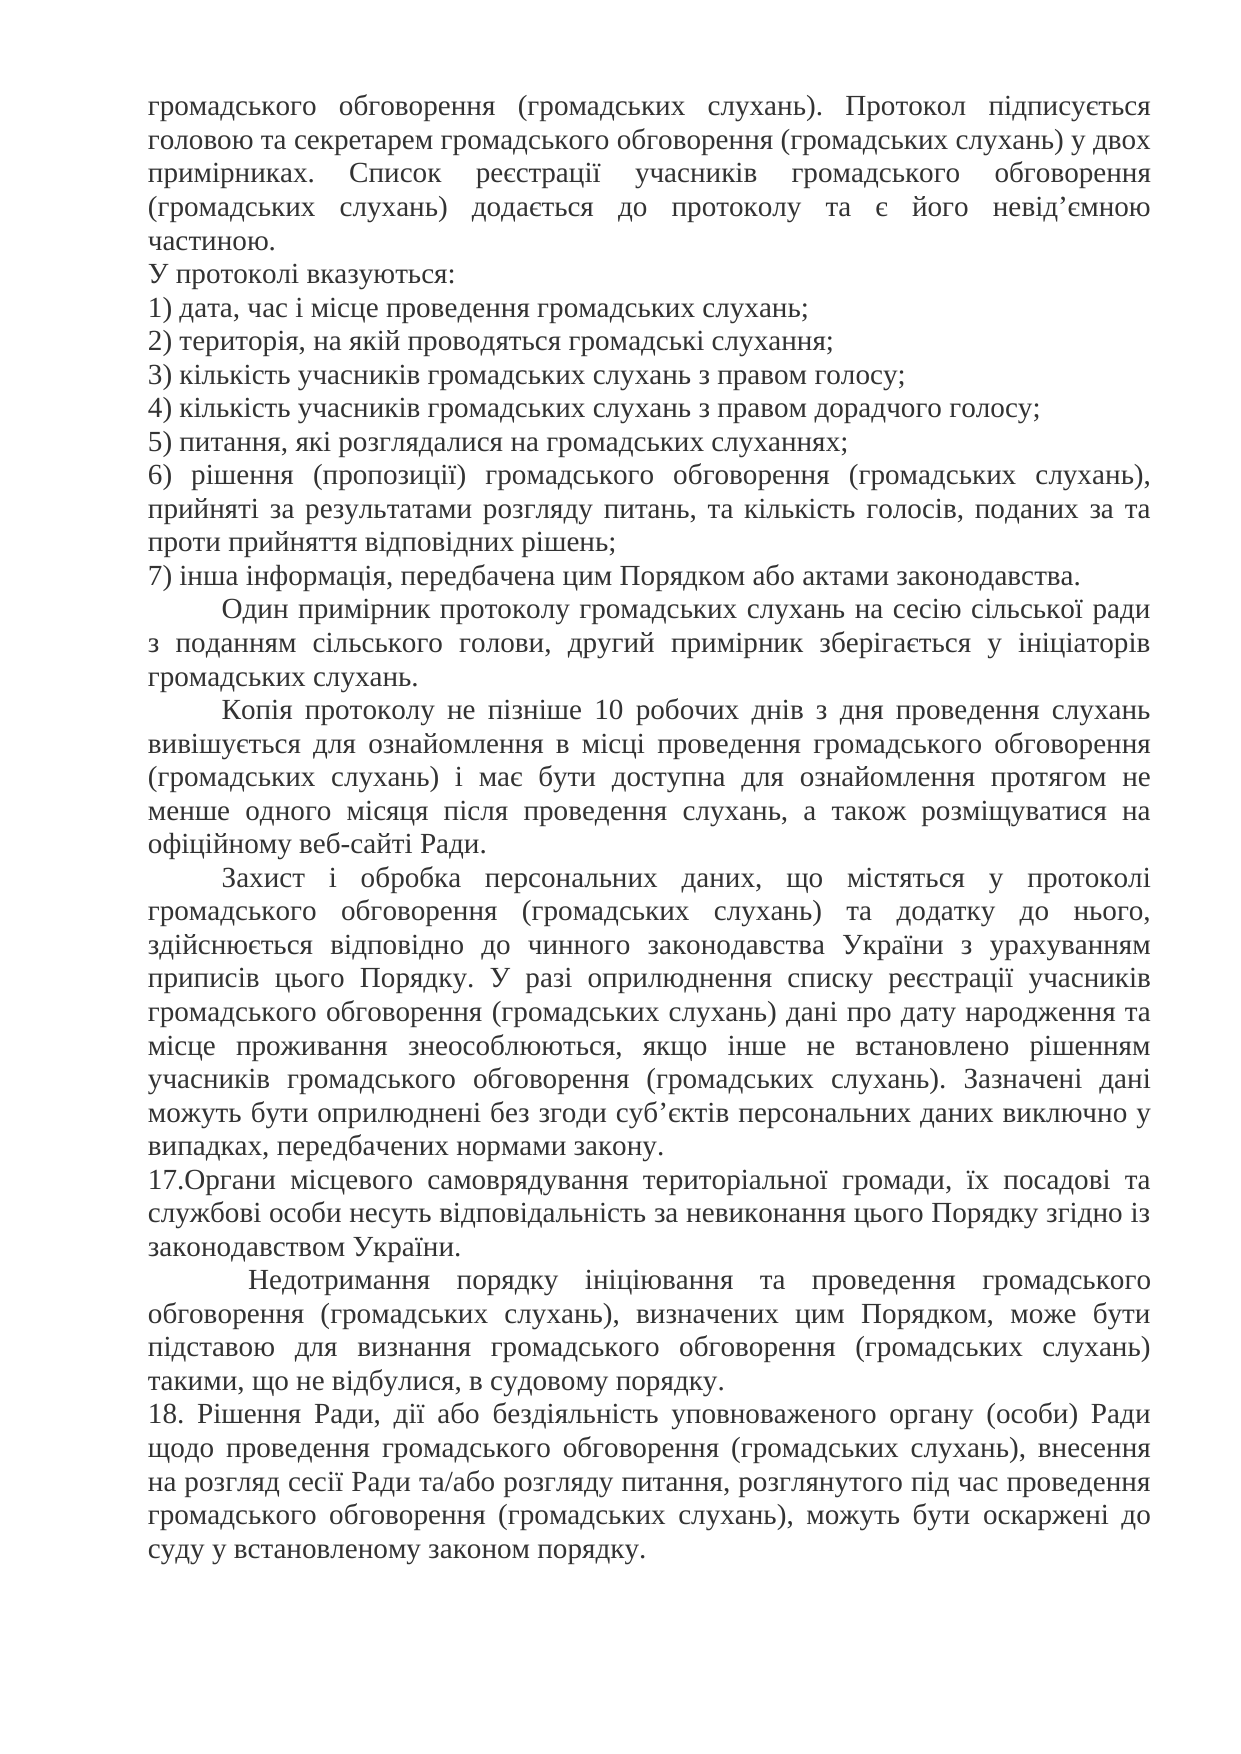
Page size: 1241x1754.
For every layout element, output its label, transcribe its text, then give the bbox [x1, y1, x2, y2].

text Копія протоколу не пізніше 10 робочих днів з дня проведення слухань вивішується для ознайомлення в місці проведення громадського обговорення (громадських слухань) і має бути доступна для ознайомлення протягом не менше одного місяця після проведення слухань, а також розміщуватися на офіційному веб-сайті Ради. [148, 692, 1152, 860]
text 7) інша інформація, передбачена цим Порядком або актами законодавства. [148, 558, 1152, 592]
text Захист і обробка персональних даних, що містяться у протоколі громадського обговорення (громадських слухань) та додатку до нього, здійснюється відповідно до чинного законодавства України з урахуванням приписів цього Порядку. У разі оприлюднення списку реєстрації учасників громадського обговорення (громадських слухань) дані про дату народження та місце проживання знеособлюються, якщо інше не встановлено рішенням учасників громадського обговорення (громадських слухань). Зазначені дані можуть бути оприлюднені без згоди суб’єктів персональних даних виключно у випадках, передбачених нормами закону. [148, 860, 1152, 1162]
text 1) дата, час і місце проведення громадських слухань; [148, 290, 1152, 323]
text 3) кількість учасників громадських слухань з правом голосу; [148, 357, 1152, 390]
text 5) питання, які розглядалися на громадських слуханнях; [148, 424, 1152, 457]
text 17.Органи місцевого самоврядування територіальної громади, їх посадові та службові особи несуть відповідальність за невиконання цього Порядку згідно із законодавством України. [148, 1162, 1152, 1262]
text 18. Рішення Ради, дії або бездіяльність уповноваженого органу (особи) Ради щодо проведення громадського обговорення (громадських слухань), внесення на розгляд сесії Ради та/або розгляду питання, розглянутого під час проведення громадського обговорення (громадських слухань), можуть бути оскаржені до суду у встановленому законом порядку. [148, 1397, 1152, 1564]
text 2) територія, на якій проводяться громадські слухання; [148, 323, 1152, 357]
text Один примірник протоколу громадських слухань на сесію сільської ради з поданням сільського голови, другий примірник зберігається у ініціаторів громадських слухань. [148, 592, 1152, 692]
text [148, 88, 1152, 256]
text У протоколі вказуються: [148, 256, 1152, 290]
text Недотримання порядку ініціювання та проведення громадського обговорення (громадських слухань), визначених цим Порядком, може бути підставою для визнання громадського обговорення (громадських слухань) такими, що не відбулися, в судовому порядку. [148, 1262, 1152, 1397]
text 4) кількість учасників громадських слухань з правом дорадчого голосу; [148, 390, 1152, 424]
text 6) рішення (пропозиції) громадського обговорення (громадських слухань), прийняті за результатами розгляду питань, та кількість голосів, поданих за та проти прийняття відповідних рішень; [148, 457, 1152, 558]
